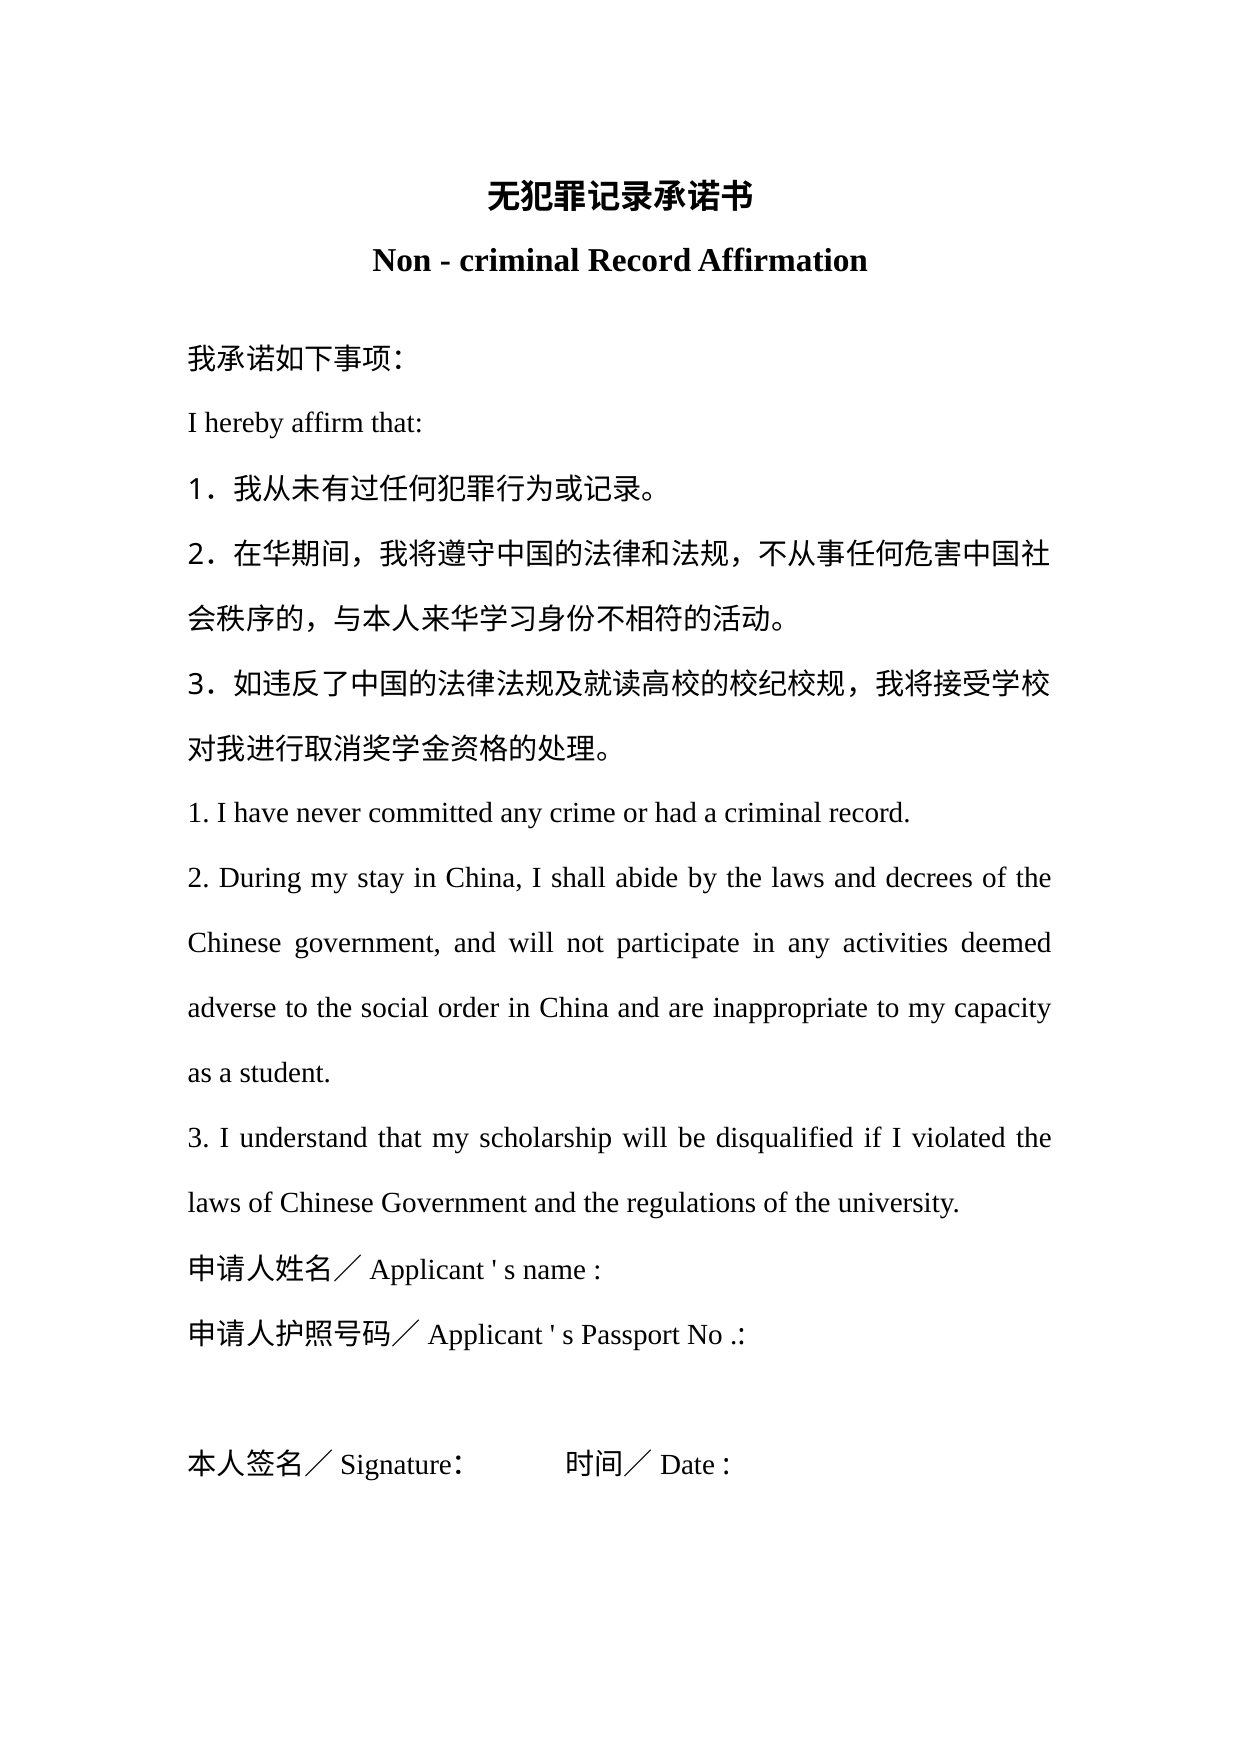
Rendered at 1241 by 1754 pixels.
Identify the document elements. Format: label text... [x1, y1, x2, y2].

text I hereby affirm that: [187, 389, 1053, 454]
text 3．如违反了中国的法律法规及就读高校的校纪校规，我将接受学校对我进行取消奖学金资格的处理。 [187, 649, 1053, 779]
text 申请人护照号码／ Applicant ' s Passport No .: [187, 1299, 1053, 1364]
text 3. I understand that my scholarship will be disqualified if I violated the laws of Chinese Government and the regulations of the university. [187, 1104, 1053, 1234]
text 我承诺如下事项： [187, 324, 1053, 389]
text 本人签名／ Signature： 时间／ Date : [187, 1429, 1053, 1494]
text 1. I have never committed any crime or had a criminal record. [187, 779, 1053, 844]
text 2．在华期间，我将遵守中国的法律和法规，不从事任何危害中国社会秩序的，与本人来华学习身份不相符的活动。 [187, 519, 1053, 649]
text 2. During my stay in China, I shall abide by the laws and decrees of the Chinese government, and will not participate in any activities deemed adverse to the social order in China and are inappropriate to my capacity as a student. [187, 844, 1053, 1104]
text 无犯罪记录承诺书 [187, 162, 1053, 227]
text 1．我从未有过任何犯罪行为或记录。 [187, 454, 1053, 519]
text 申请人姓名／ Applicant ' s name : [187, 1234, 1053, 1299]
text Non - criminal Record Affirmation [187, 227, 1053, 292]
